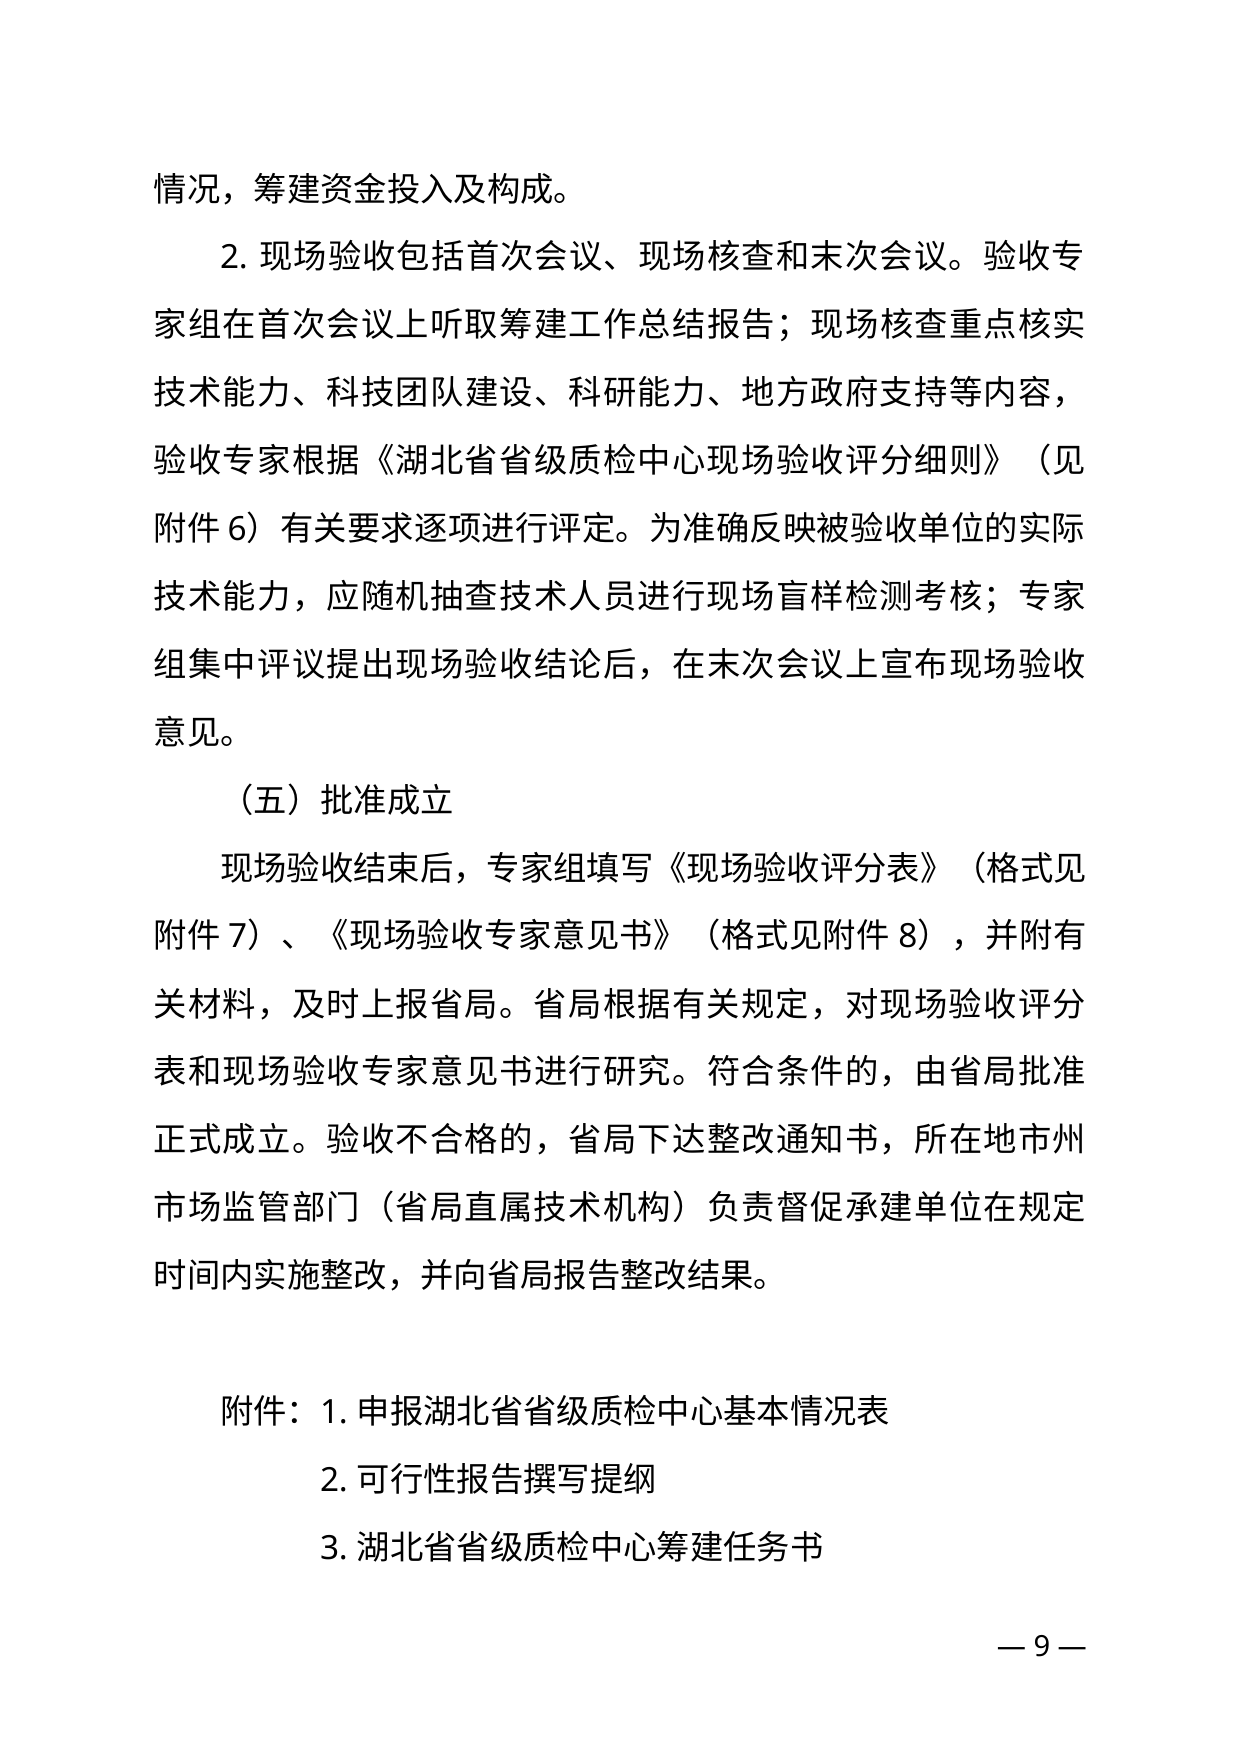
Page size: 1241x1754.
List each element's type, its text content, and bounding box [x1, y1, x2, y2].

text 2. 现场验收包括首次会议、现场核查和末次会议。验收专家组在首次会议上听取筹建工作总结报告；现场核查重点核实技术能力、科技团队建设、科研能力、地方政府支持等内容，验收专家根据《湖北省省级质检中心现场验收评分细则》（见附件6）有关要求逐项进行评定。为准确反映被验收单位的实际技术能力，应随机抽查技术人员进行现场盲样检测考核；专家组集中评议提出现场验收结论后，在末次会议上宣布现场验收意见。 [153, 220, 1087, 764]
text 附件：1. 申报湖北省省级质检中心基本情况表 [153, 1375, 1087, 1443]
text （五）批准成立 [153, 764, 1087, 832]
text 3. 湖北省省级质检中心筹建任务书 [153, 1511, 1087, 1579]
text 2. 可行性报告撰写提纲 [153, 1443, 1087, 1511]
text 现场验收结束后，专家组填写《现场验收评分表》（格式见附件7）、《现场验收专家意见书》（格式见附件8），并附有关材料，及时上报省局。省局根据有关规定，对现场验收评分表和现场验收专家意见书进行研究。符合条件的，由省局批准正式成立。验收不合格的，省局下达整改通知书，所在地市州市场监管部门（省局直属技术机构）负责督促承建单位在规定时间内实施整改，并向省局报告整改结果。 [153, 832, 1087, 1307]
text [153, 152, 1087, 220]
